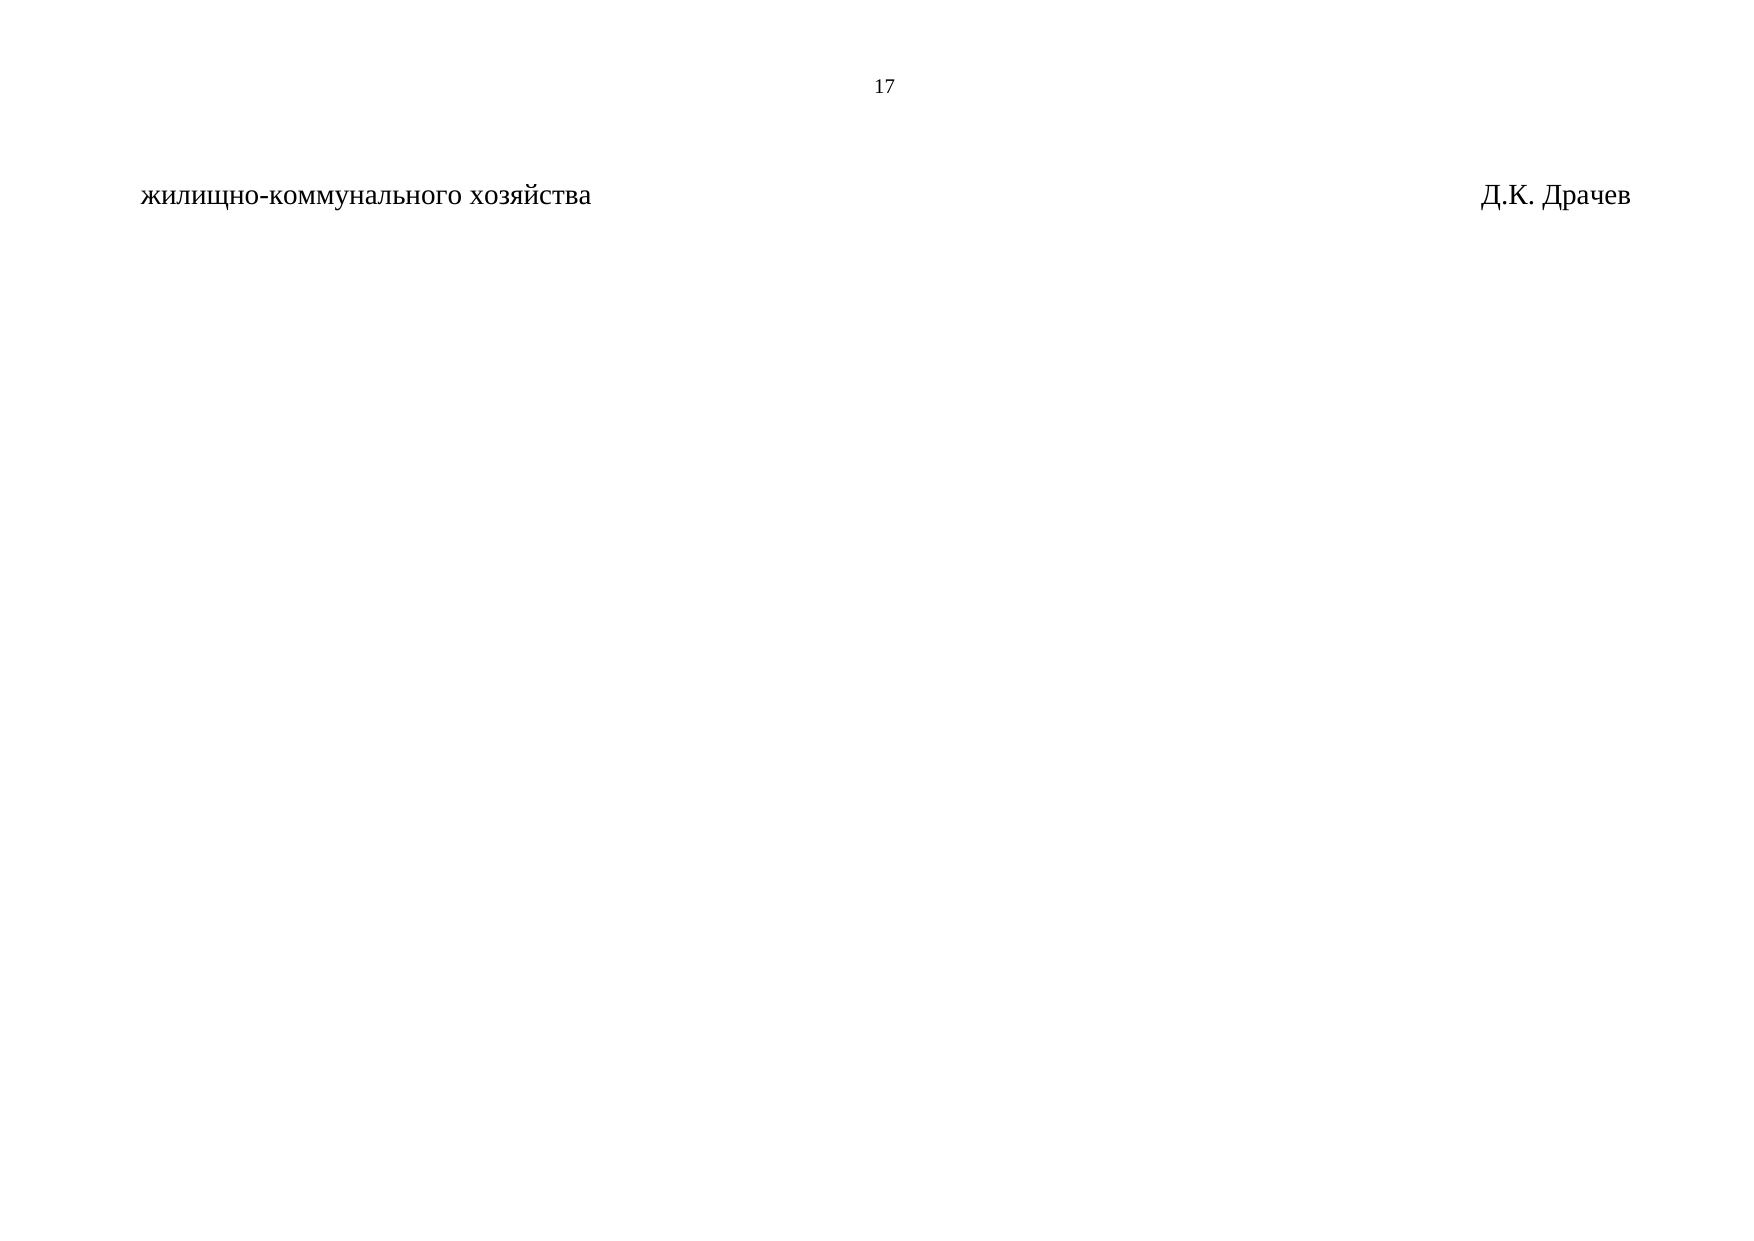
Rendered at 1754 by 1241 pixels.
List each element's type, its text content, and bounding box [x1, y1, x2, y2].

text жилищно-коммунального хозяйства Д.К. Драчев [133, 177, 1639, 211]
